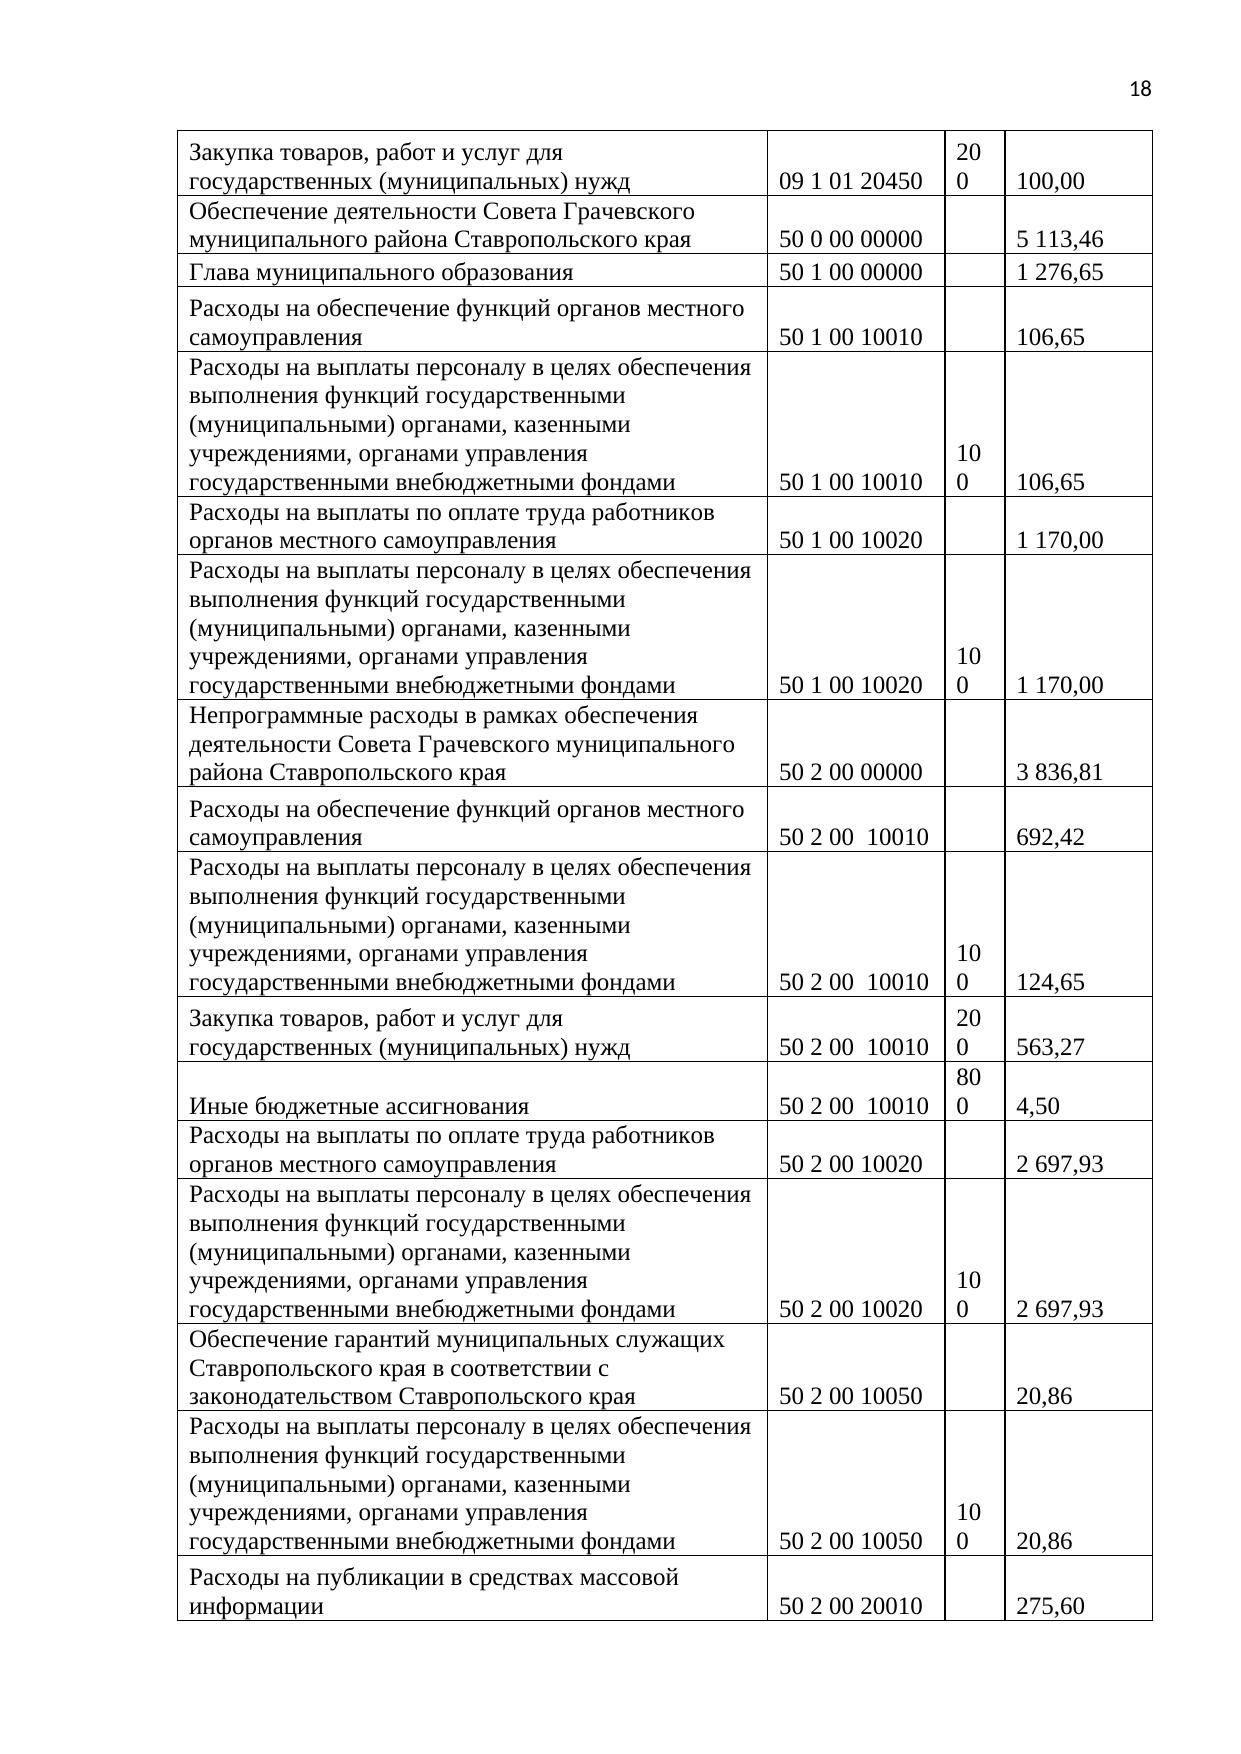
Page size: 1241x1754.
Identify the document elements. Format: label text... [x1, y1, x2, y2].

table_cell Расходы на выплаты персоналу в целях обеспечения выполнения функций государственными (муниципальными) органами, казенными учреждениями, органами управления государственными внебюджетными фондами [178, 555, 767, 699]
table_cell [946, 497, 1004, 554]
table_cell 2 697,93 [1006, 1121, 1152, 1178]
table_cell Расходы на публикации в средствах массовой информации [178, 1556, 767, 1620]
table_cell 100 [946, 852, 1004, 996]
table_cell 50 2 00 10050 [768, 1411, 944, 1555]
table_cell Расходы на выплаты персоналу в целях обеспечения выполнения функций государственными (муниципальными) органами, казенными учреждениями, органами управления государственными внебюджетными фондами [178, 852, 767, 996]
table_cell [946, 1556, 1004, 1620]
table_cell [946, 1121, 1004, 1178]
table_cell 124,65 [1006, 852, 1152, 996]
table_cell 692,42 [1006, 787, 1152, 851]
table_cell 50 2 00 00000 [768, 700, 944, 786]
table_cell 106,65 [1006, 352, 1152, 496]
table_cell 50 1 00 10010 [768, 287, 944, 351]
table_cell 20,86 [1006, 1411, 1152, 1555]
table_cell 106,65 [1006, 287, 1152, 351]
table_cell 3 836,81 [1006, 700, 1152, 786]
table_cell 50 2 00 10010 [768, 852, 944, 996]
table_cell 50 2 00 10050 [768, 1324, 944, 1410]
table_cell [946, 254, 1004, 286]
table_cell [946, 700, 1004, 786]
table_cell 275,60 [1006, 1556, 1152, 1620]
table_cell 4,50 [1006, 1062, 1152, 1119]
table_cell [946, 196, 1004, 253]
table_cell [946, 287, 1004, 351]
table_cell 800 [946, 1062, 1004, 1119]
table_cell 50 0 00 00000 [768, 196, 944, 253]
table_cell 09 1 01 20450 [768, 131, 944, 195]
table_cell 1 276,65 [1006, 254, 1152, 286]
table_cell Расходы на выплаты персоналу в целях обеспечения выполнения функций государственными (муниципальными) органами, казенными учреждениями, органами управления государственными внебюджетными фондами [178, 1179, 767, 1323]
table_cell 5 113,46 [1006, 196, 1152, 253]
table_cell Расходы на выплаты персоналу в целях обеспечения выполнения функций государственными (муниципальными) органами, казенными учреждениями, органами управления государственными внебюджетными фондами [178, 1411, 767, 1555]
table_cell Расходы на выплаты по оплате труда работников органов местного самоуправления [178, 1121, 767, 1178]
table_cell 50 1 00 00000 [768, 254, 944, 286]
table_cell 100 [946, 555, 1004, 699]
table_cell Закупка товаров, работ и услуг для государственных (муниципальных) нужд [178, 131, 767, 195]
table_cell Обеспечение гарантий муниципальных служащих Ставропольского края в соответствии с законодательством Ставропольского края [178, 1324, 767, 1410]
table_cell 50 2 00 10010 [768, 787, 944, 851]
table_cell 50 2 00 10020 [768, 1179, 944, 1323]
table_cell 563,27 [1006, 997, 1152, 1061]
table_cell 1 170,00 [1006, 555, 1152, 699]
table_cell 50 1 00 10020 [768, 555, 944, 699]
table_cell 100 [946, 1411, 1004, 1555]
table_cell 100 [946, 1179, 1004, 1323]
table_cell 50 2 00 20010 [768, 1556, 944, 1620]
table_cell 100 [946, 352, 1004, 496]
table_cell 50 2 00 10020 [768, 1121, 944, 1178]
table_cell 200 [946, 131, 1004, 195]
table_cell 1 170,00 [1006, 497, 1152, 554]
table_cell [946, 1324, 1004, 1410]
table_cell 2 697,93 [1006, 1179, 1152, 1323]
table_cell Расходы на обеспечение функций органов местного самоуправления [178, 287, 767, 351]
table_cell 100,00 [1006, 131, 1152, 195]
table_cell 50 1 00 10020 [768, 497, 944, 554]
table_cell Закупка товаров, работ и услуг для государственных (муниципальных) нужд [178, 997, 767, 1061]
table_cell Расходы на выплаты по оплате труда работников органов местного самоуправления [178, 497, 767, 554]
table_cell 200 [946, 997, 1004, 1061]
table_cell Расходы на выплаты персоналу в целях обеспечения выполнения функций государственными (муниципальными) органами, казенными учреждениями, органами управления государственными внебюджетными фондами [178, 352, 767, 496]
table_cell 50 1 00 10010 [768, 352, 944, 496]
table_cell 50 2 00 10010 [768, 1062, 944, 1119]
table_cell Расходы на обеспечение функций органов местного самоуправления [178, 787, 767, 851]
table_cell Иные бюджетные ассигнования [178, 1062, 767, 1119]
table_cell 20,86 [1006, 1324, 1152, 1410]
table_cell Непрограммные расходы в рамках обеспечения деятельности Совета Грачевского муниципального района Ставропольского края [178, 700, 767, 786]
table_cell Глава муниципального образования [178, 254, 767, 286]
table_cell [946, 787, 1004, 851]
table_cell 50 2 00 10010 [768, 997, 944, 1061]
table_cell Обеспечение деятельности Совета Грачевского муниципального района Ставропольского края [178, 196, 767, 253]
